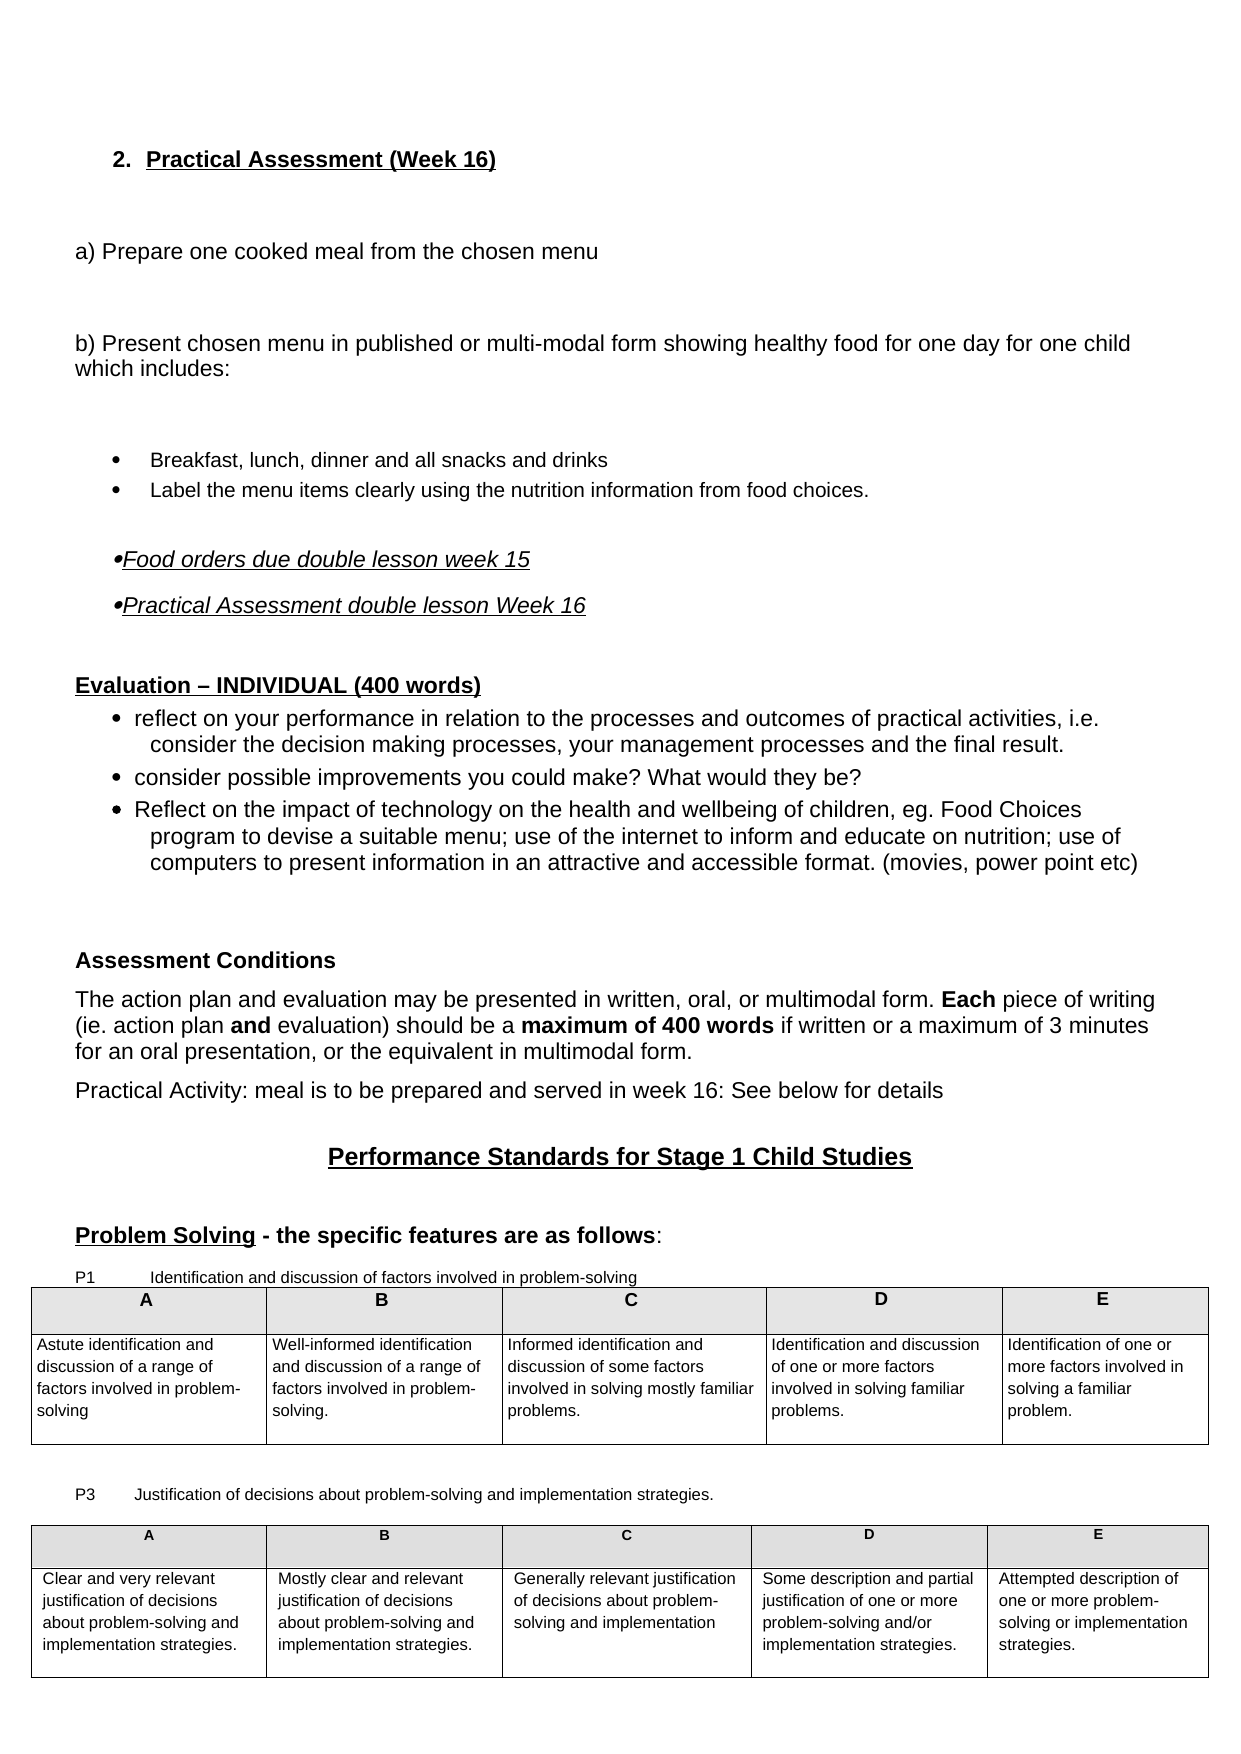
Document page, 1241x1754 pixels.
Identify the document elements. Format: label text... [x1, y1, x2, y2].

table_header A [32, 1288, 266, 1334]
list Reflect on the impact of technology on the health and wellbeing of children, eg. Food Choices program to devise a suitable menu; use of the internet to inform and educate on nutrition; use of computers to present information in an attractive and accessible format. (movies, power point etc) [112, 796, 1165, 875]
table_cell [988, 1569, 1208, 1677]
text P1 Identification and discussion of factors involved in problem-solving [75, 1268, 1165, 1287]
table_header E [1003, 1288, 1208, 1334]
table_cell Well-informed identification and discussion of a range of factors involved in problem-solving. [267, 1335, 502, 1444]
table_cell Informed identification and discussion of some factors involved in solving mostly familiar problems. [503, 1335, 766, 1444]
text Evaluation – INDIVIDUAL (400 words) [75, 672, 1165, 698]
text P3 Justification of decisions about problem-solving and implementation strategies. [75, 1485, 1165, 1504]
list consider possible improvements you could make? What would they be? [112, 764, 1165, 790]
table_header D [767, 1288, 1002, 1334]
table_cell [32, 1569, 266, 1677]
table_header D [752, 1526, 987, 1567]
text Assessment Conditions [75, 947, 1165, 973]
list Practical Assessment (Week 16) [112, 148, 1165, 173]
text Practical Activity: meal is to be prepared and served in week 16: See below for details [75, 1077, 1165, 1103]
text Label the menu items clearly using the nutrition information from food choices. [112, 478, 1165, 502]
list Practical Assessment double lesson Week 16 [112, 594, 1165, 619]
table_header B [267, 1288, 502, 1334]
text Performance Standards for Stage 1 Child Studies [75, 1142, 1165, 1171]
text Problem Solving - the specific features are as follows: [75, 1222, 1165, 1248]
list reflect on your performance in relation to the processes and outcomes of practical activities, i.e. consider the decision making processes, your management processes and the final result. [112, 705, 1165, 757]
table_cell Astute identification and discussion of a range of factors involved in problem-solving [32, 1335, 266, 1444]
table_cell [503, 1569, 751, 1677]
table_cell Identification and discussion of one or more factors involved in solving familiar problems. [767, 1335, 1002, 1444]
text a) Prepare one cooked meal from the chosen menu [75, 239, 1165, 264]
table_header A [32, 1526, 266, 1567]
table_header E [988, 1526, 1208, 1567]
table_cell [267, 1569, 502, 1677]
text Breakfast, lunch, dinner and all snacks and drinks [112, 448, 1165, 472]
text The action plan and evaluation may be presented in written, oral, or multimodal form. Each piece of writing (ie. action plan and evaluation) should be a maximum of 400 words if written or a maximum of 3 minutes for an oral presentation, or the equivalent in multimodal form. [75, 986, 1165, 1065]
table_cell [752, 1569, 987, 1677]
text b) Present chosen menu in published or multi-modal form showing healthy food for one day for one child which includes: [75, 331, 1165, 381]
table_header C [503, 1288, 766, 1334]
list Food orders due double lesson week 15 [112, 548, 1165, 573]
table_header C [503, 1526, 751, 1567]
table_header B [267, 1526, 502, 1567]
table_cell Identification of one or more factors involved in solving a familiar problem. [1003, 1335, 1208, 1444]
